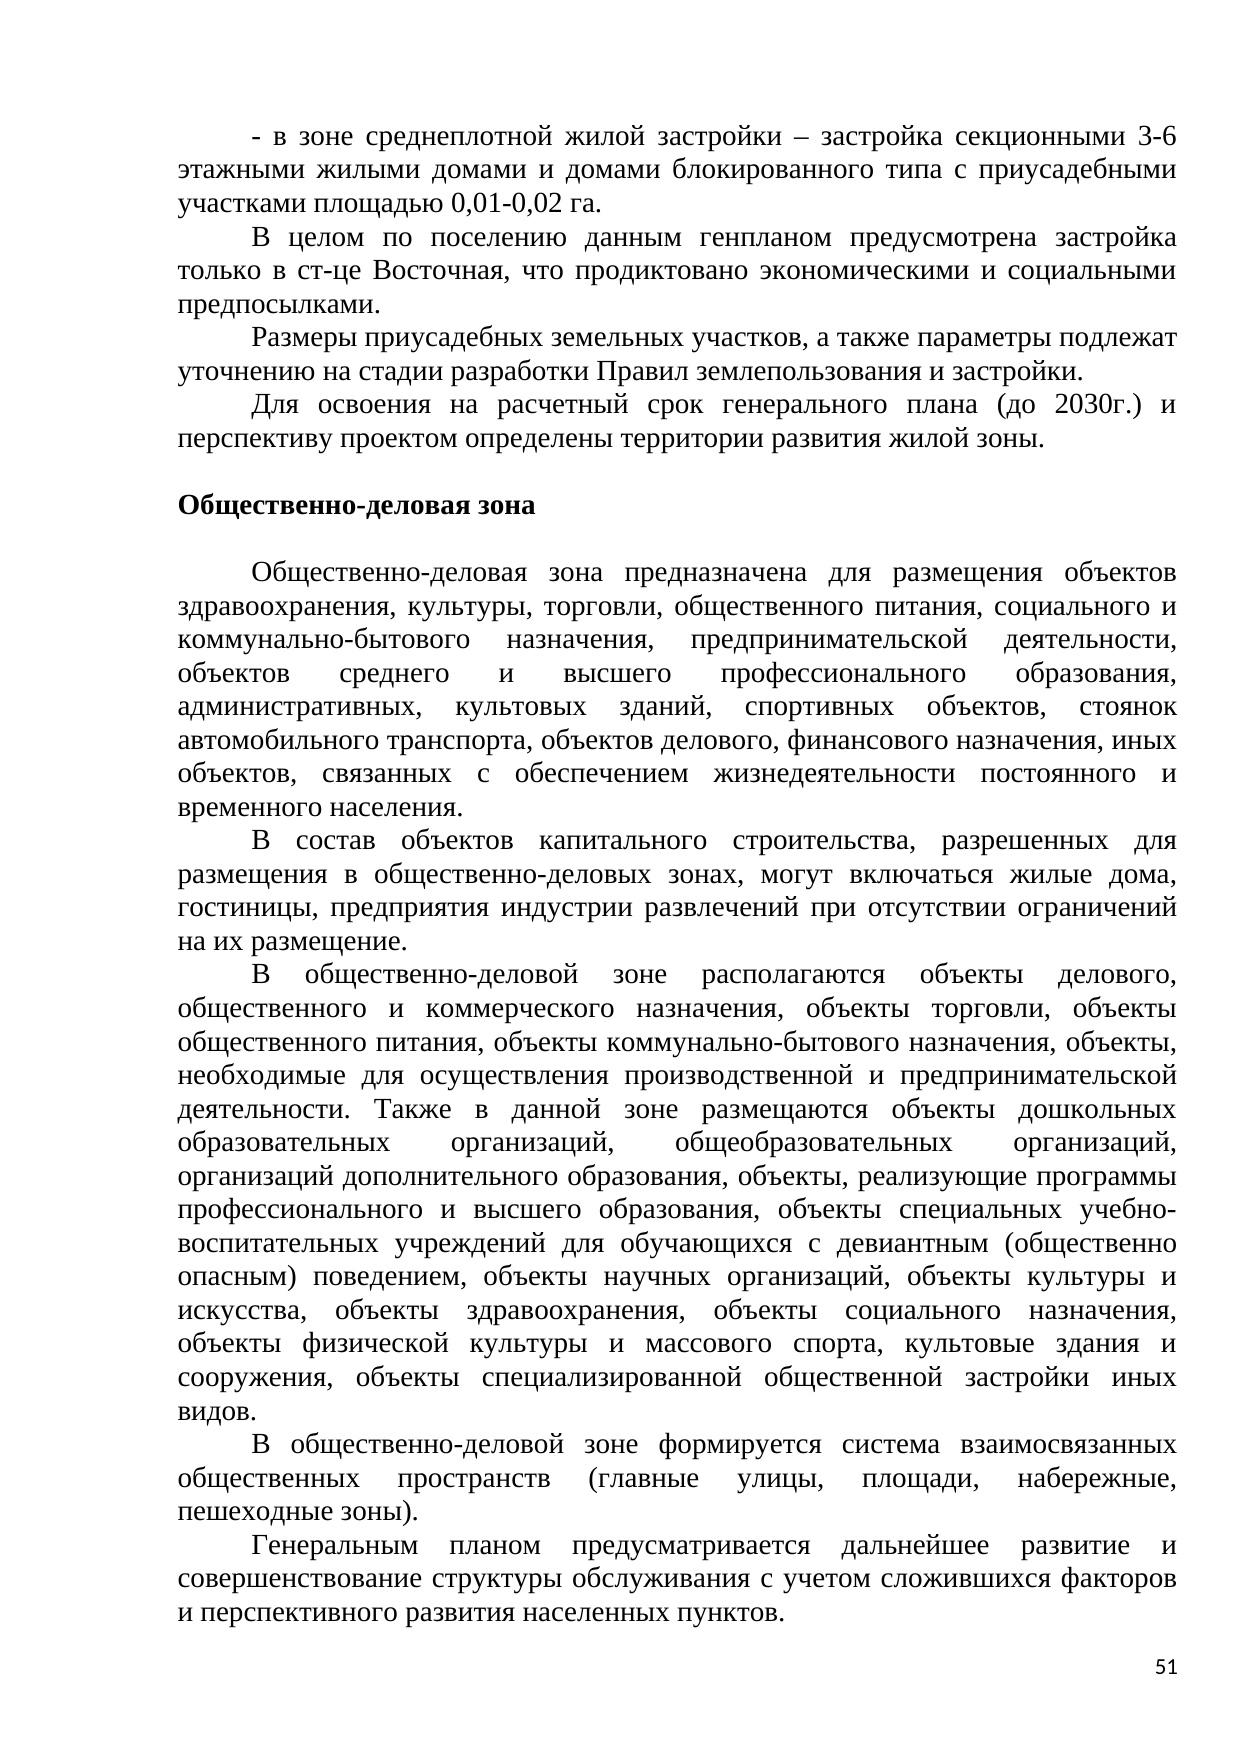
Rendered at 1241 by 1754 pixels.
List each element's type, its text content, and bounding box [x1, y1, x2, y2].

text Для освоения на расчетный срок генерального плана (до 2030г.) и перспективу проектом определены территории развития жилой зоны. [177, 386, 1178, 453]
text В общественно-деловой зоне располагаются объекты делового, общественного и коммерческого назначения, объекты торговли, объекты общественного питания, объекты коммунально-бытового назначения, объекты, необходимые для осуществления производственной и предпринимательской деятельности. Также в данной зоне размещаются объекты дошкольных образовательных организаций, общеобразовательных организаций, организаций дополнительного образования, объекты, реализующие программы профессионального и высшего образования, объекты специальных учебно-воспитательных учреждений для обучающихся с девиантным (общественно опасным) поведением, объекты научных организаций, объекты культуры и искусства, объекты здравоохранения, объекты социального назначения, объекты физической культуры и массового спорта, культовые здания и сооружения, объекты специализированной общественной застройки иных видов. [177, 957, 1178, 1426]
text Генеральным планом предусматривается дальнейшее развитие и совершенствование структуры обслуживания с учетом сложившихся факторов и перспективного развития населенных пунктов. [177, 1527, 1178, 1627]
text В общественно-деловой зоне формируется система взаимосвязанных общественных пространств (главные улицы, площади, набережные, пешеходные зоны). [177, 1426, 1178, 1527]
text Общественно-деловая зона предназначена для размещения объектов здравоохранения, культуры, торговли, общественного питания, социального и коммунально-бытового назначения, предпринимательской деятельности, объектов среднего и высшего профессионального образования, административных, культовых зданий, спортивных объектов, стоянок автомобильного транспорта, объектов делового, финансового назначения, иных объектов, связанных с обеспечением жизнедеятельности постоянного и временного населения. [177, 554, 1178, 822]
text - в зоне среднеплотной жилой застройки – застройка секционными 3-6 этажными жилыми домами и домами блокированного типа с приусадебными участками площадью 0,01-0,02 га. [177, 118, 1178, 219]
text Общественно-деловая зона [177, 487, 1178, 521]
text Размеры приусадебных земельных участков, а также параметры подлежат уточнению на стадии разработки Правил землепользования и застройки. [177, 319, 1178, 386]
text В состав объектов капитального строительства, разрешенных для размещения в общественно-деловых зонах, могут включаться жилые дома, гостиницы, предприятия индустрии развлечений при отсутствии ограничений на их размещение. [177, 822, 1178, 957]
text В целом по поселению данным генпланом предусмотрена застройка только в ст-це Восточная, что продиктовано экономическими и социальными предпосылками. [177, 219, 1178, 319]
